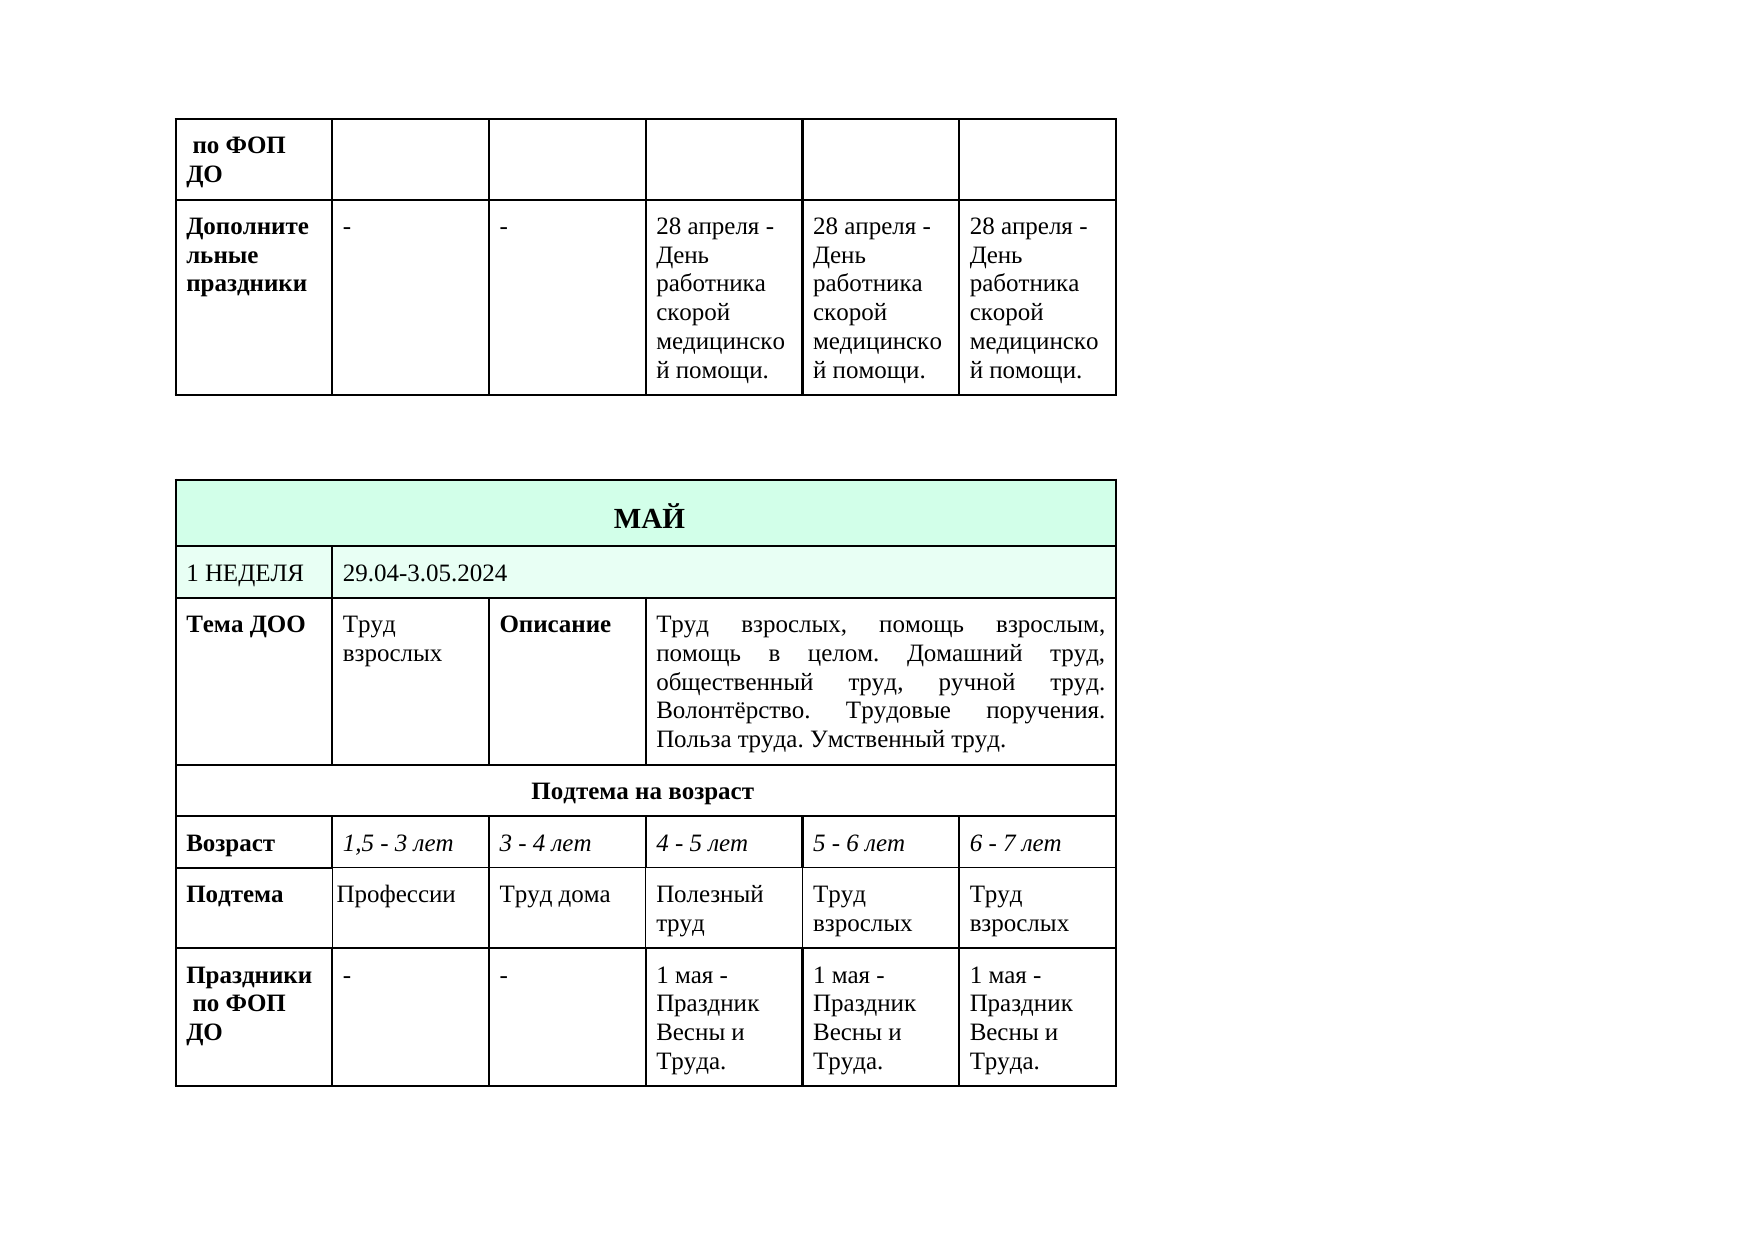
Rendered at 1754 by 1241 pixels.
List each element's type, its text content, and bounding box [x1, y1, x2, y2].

table_cell - [647, 120, 801, 198]
table_cell Подтема [177, 869, 332, 947]
table_cell 28 апреля - День работника скорой медицинской помощи. [647, 201, 801, 394]
table_cell Профессии [333, 868, 488, 947]
table_cell - [804, 120, 958, 198]
table_cell Дополнительные праздники [177, 201, 331, 394]
table_cell 6 - 7 лет [960, 817, 1115, 867]
table_cell 1 мая - Праздник Весны и Труда. [647, 949, 801, 1085]
table_cell - [333, 949, 488, 1085]
table_cell Праздники по ФОП ДО [177, 949, 331, 1085]
table_cell 1 мая - Праздник Весны и Труда. [804, 949, 958, 1085]
table_cell Описание [490, 599, 645, 763]
table_cell - [960, 120, 1115, 198]
table_cell Полезный труд [646, 868, 802, 947]
table_cell Тема ДОО [177, 599, 331, 763]
table_cell - [333, 120, 488, 198]
table_cell Труд взрослых, помощь взрослым, помощь в целом. Домашний труд, общественный труд, ручной труд. Волонтёрство. Трудовые поручения. Польза труда. Умственный труд. [647, 599, 1115, 763]
table_cell 1,5 - 3 лет [333, 817, 488, 867]
table_cell Подтема на возраст [177, 766, 1115, 815]
table_cell 28 апреля - День работника скорой медицинской помощи. [804, 201, 958, 394]
table_cell Труд взрослых [960, 868, 1115, 947]
table_cell Труд взрослых [333, 599, 488, 763]
table_header МАЙ [177, 481, 1115, 545]
table_cell Возраст [177, 817, 331, 867]
table_cell 3 - 4 лет [490, 817, 645, 867]
table_cell 5 - 6 лет [804, 817, 958, 867]
table_cell 29.04-3.05.2024 [333, 547, 1115, 597]
table_cell 4 - 5 лет [647, 817, 801, 867]
table_cell - [490, 120, 645, 198]
table_cell - [333, 201, 488, 394]
table_cell Труд дома [490, 868, 645, 947]
table_cell - [490, 949, 645, 1085]
table_cell Труд взрослых [803, 868, 958, 947]
table_cell Праздники по ФОП ДО [177, 120, 331, 198]
table_cell 1 мая - Праздник Весны и Труда. [960, 949, 1115, 1085]
table_cell - [490, 201, 645, 394]
table_cell 28 апреля - День работника скорой медицинской помощи. [960, 201, 1115, 394]
table_cell 1 НЕДЕЛЯ [177, 547, 331, 597]
